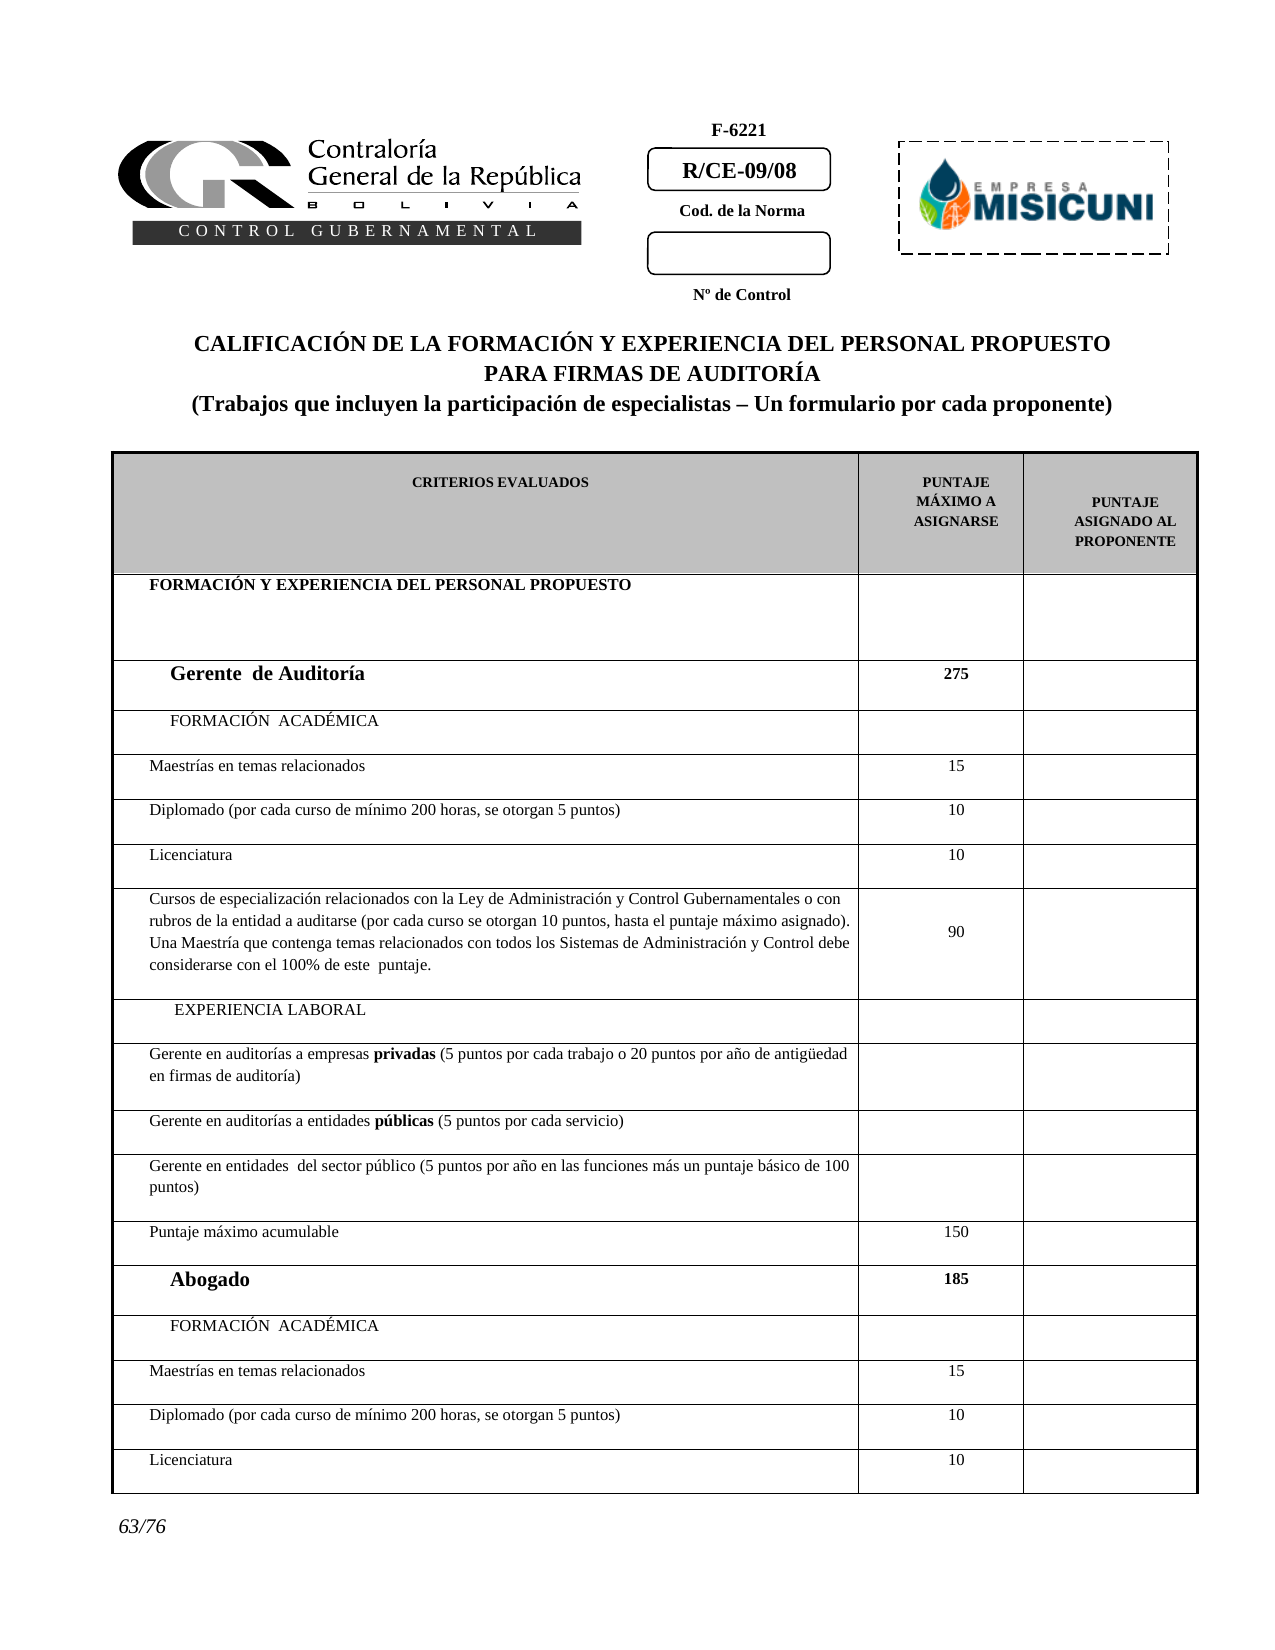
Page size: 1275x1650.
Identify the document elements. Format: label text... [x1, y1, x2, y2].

table_cell Puntaje máximo acumulable [114, 1222, 858, 1265]
table_cell 150 [859, 1222, 1023, 1265]
table_cell [1024, 755, 1196, 799]
table_header PUNTAJE ASIGNADO AL PROPONENTE [1024, 454, 1196, 573]
table_cell [859, 1000, 1023, 1043]
table_header PUNTAJE MÁXIMO A ASIGNARSE [859, 454, 1023, 573]
table_cell Gerente en entidades del sector público (5 puntos por año en las funciones más un puntaje básico de 100 puntos) [114, 1155, 858, 1221]
table_cell [1024, 1266, 1196, 1315]
table_cell FORMACIÓN Y EXPERIENCIA DEL PERSONAL PROPUESTO [114, 575, 858, 660]
text (Trabajos que incluyen la participación de especialistas – Un formulario por cada proponente) [148, 390, 1157, 417]
table_cell [859, 575, 1023, 660]
text CALIFICACIÓN DE EXPERIENCIA DEL PERSONAL PROPUESTO [148, 330, 1157, 356]
table_cell [1024, 845, 1196, 888]
table_cell [859, 711, 1023, 754]
table_cell 10 [859, 800, 1023, 843]
table_cell Licenciatura [114, 845, 858, 888]
table_cell Cursos de especialización relacionados con de Administración y Control Gubernamentales o con rubros de la entidad a auditarse (por cada curso se otorgan 10 puntos, hasta el puntaje máximo asignado). Una Maestría que contenga temas relacionados con todos los Sistemas de Administración y Control debe considerarse con el 100% de este puntaje. [114, 889, 858, 998]
table_cell [1024, 661, 1196, 710]
table_cell Maestrías en temas relacionados [114, 1361, 858, 1404]
table_cell 10 [859, 1450, 1023, 1493]
table_cell [1024, 1222, 1196, 1265]
text PARA FIRMAS DE AUDITORÍA [148, 360, 1157, 386]
table_cell 10 [859, 845, 1023, 888]
table_cell FORMACIÓN ACADÉMICA [114, 1316, 858, 1359]
table_cell 90 [859, 889, 1023, 998]
table_cell [1024, 1405, 1196, 1449]
table_cell [1024, 575, 1196, 660]
table_cell [1024, 1155, 1196, 1221]
table_cell [859, 1044, 1023, 1110]
table_cell [1024, 800, 1196, 843]
table_cell [859, 1155, 1023, 1221]
table_cell Diplomado (por cada curso de mínimo 200 horas, se otorgan 5 puntos) [114, 800, 858, 843]
table_cell Licenciatura [114, 1450, 858, 1493]
table_cell EXPERIENCIA LABORAL [114, 1000, 858, 1043]
table_cell [1024, 1111, 1196, 1154]
table_cell Maestrías en temas relacionados [114, 755, 858, 799]
table_cell Abogado [114, 1266, 858, 1315]
table_cell 15 [859, 755, 1023, 799]
table_cell [859, 1316, 1023, 1359]
table_cell Gerente en auditorías a entidades públicas (5 puntos por cada servicio) [114, 1111, 858, 1154]
table_cell Diplomado (por cada curso de mínimo 200 horas, se otorgan 5 puntos) [114, 1405, 858, 1449]
table_header CRITERIOS EVALUADOS [114, 454, 858, 573]
table_cell [1024, 1000, 1196, 1043]
table_cell [1024, 1450, 1196, 1493]
table_cell [1024, 889, 1196, 998]
table_cell 275 [859, 661, 1023, 710]
table_cell [1024, 711, 1196, 754]
table_cell 15 [859, 1361, 1023, 1404]
table_cell 185 [859, 1266, 1023, 1315]
table_cell [859, 1111, 1023, 1154]
table_cell Gerente de Auditoría [114, 661, 858, 710]
table_cell 10 [859, 1405, 1023, 1449]
table_cell [1024, 1316, 1196, 1359]
table_cell [1024, 1361, 1196, 1404]
table_cell FORMACIÓN ACADÉMICA [114, 711, 858, 754]
table_cell Gerente en auditorías a empresas privadas (5 puntos por cada trabajo o 20 puntos por año de antigüedad en firmas de auditoría) [114, 1044, 858, 1110]
table_cell [1024, 1044, 1196, 1110]
